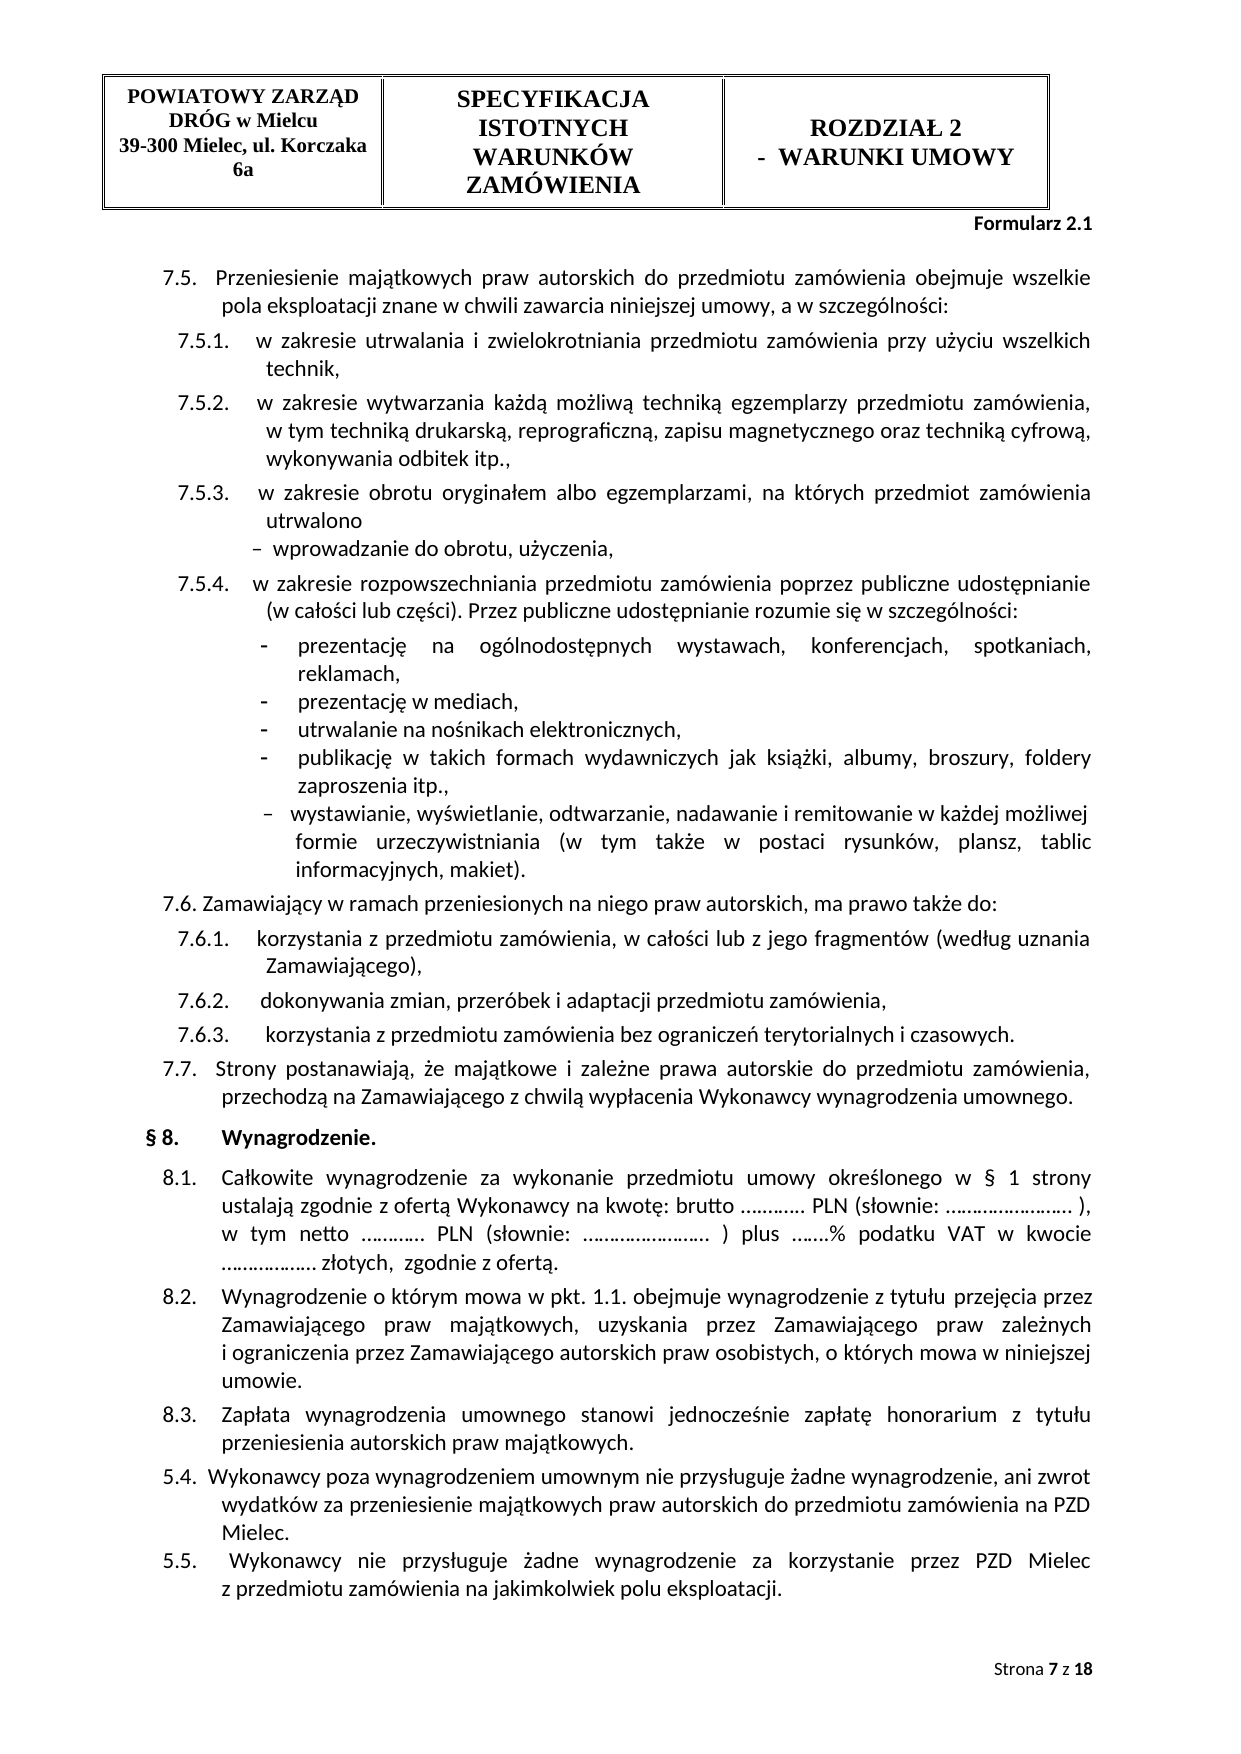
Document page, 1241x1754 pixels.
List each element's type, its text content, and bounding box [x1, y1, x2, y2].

list prezentację w mediach, [260, 687, 1093, 715]
text – wprowadzanie do obrotu, użyczenia, [251, 534, 1093, 562]
text 7.6.2. dokonywania zmian, przeróbek i adaptacji przedmiotu zamówienia, [177, 986, 1093, 1014]
text 5.4. Wykonawcy poza wynagrodzeniem umownym nie przysługuje żadne wynagrodzenie, ani zwrot wydatków za przeniesienie majątkowych praw autorskich do przedmiotu zamówienia na PZD Mielec. [162, 1462, 1093, 1547]
text 7.6. Zamawiający w ramach przeniesionych na niego praw autorskich, ma prawo także do: [162, 889, 1093, 917]
text 7.6.1. korzystania z przedmiotu zamówienia, w całości lub z jego fragmentów (według uznania Zamawiającego), [177, 924, 1093, 980]
subtitle Całkowite wynagrodzenie za wykonanie przedmiotu umowy określonego w § 1 strony ustalają zgodnie z ofertą Wykonawcy na kwotę: brutto ….…….. PLN (słownie: …………………… ), w tym netto ………… PLN (słownie: …………………… ) plus …….% podatku VAT w kwocie ……………… złotych, zgodnie z ofertą. [162, 1163, 1093, 1276]
text 5.5. Wykonawcy nie przysługuje żadne wynagrodzenie za korzystanie przez PZD Mielec z przedmiotu zamówienia na jakimkolwiek polu eksploatacji. [162, 1547, 1093, 1603]
text 7.5.3. w zakresie obrotu oryginałem albo egzemplarzami, na których przedmiot zamówienia utrwalono [177, 478, 1093, 534]
subtitle Wynagrodzenie. [162, 1123, 1093, 1151]
list prezentację na ogólnodostępnych wystawach, konferencjach, spotkaniach, reklamach, [260, 631, 1093, 687]
text 7.5. Przeniesienie majątkowych praw autorskich do przedmiotu zamówienia obejmuje wszelkie pola eksploatacji znane w chwili zawarcia niniejszej umowy, a w szczególności: [162, 263, 1093, 319]
list publikację w takich formach wydawniczych jak książki, albumy, broszury, foldery zaproszenia itp., [260, 743, 1093, 799]
text 7.5.4. w zakresie rozpowszechniania przedmiotu zamówienia poprzez publiczne udostępnianie (w całości lub części). Przez publiczne udostępnianie rozumie się w szczególności: [177, 569, 1093, 625]
subtitle Wynagrodzenie o którym mowa w pkt. 1.1. obejmuje wynagrodzenie z tytułu przejęcia przez Zamawiającego praw majątkowych, uzyskania przez Zamawiającego praw zależnych i ograniczenia przez Zamawiającego autorskich praw osobistych, o których mowa w niniejszej umowie. [162, 1282, 1093, 1394]
text 7.5.2. w zakresie wytwarzania każdą możliwą techniką egzemplarzy przedmiotu zamówienia, w tym techniką drukarską, reprograficzną, zapisu magnetycznego oraz techniką cyfrową, wykonywania odbitek itp., [177, 388, 1093, 472]
text 7.6.3. korzystania z przedmiotu zamówienia bez ograniczeń terytorialnych i czasowych. [177, 1020, 1093, 1048]
list utrwalanie na nośnikach elektronicznych, [260, 715, 1093, 743]
subtitle Zapłata wynagrodzenia umownego stanowi jednocześnie zapłatę honorarium z tytułu przeniesienia autorskich praw majątkowych. [162, 1400, 1093, 1456]
text 7.5.1. w zakresie utrwalania i zwielokrotniania przedmiotu zamówienia przy użyciu wszelkich technik, [177, 326, 1093, 382]
text – wystawianie, wyświetlanie, odtwarzanie, nadawanie i remitowanie w każdej możliwej formie urzeczywistniania (w tym także w postaci rysunków, plansz, tablic informacyjnych, makiet). [148, 799, 1093, 883]
text 7.7. Strony postanawiają, że majątkowe i zależne prawa autorskie do przedmiotu zamówienia, przechodzą na Zamawiającego z chwilą wypłacenia Wykonawcy wynagrodzenia umownego. [162, 1054, 1093, 1111]
